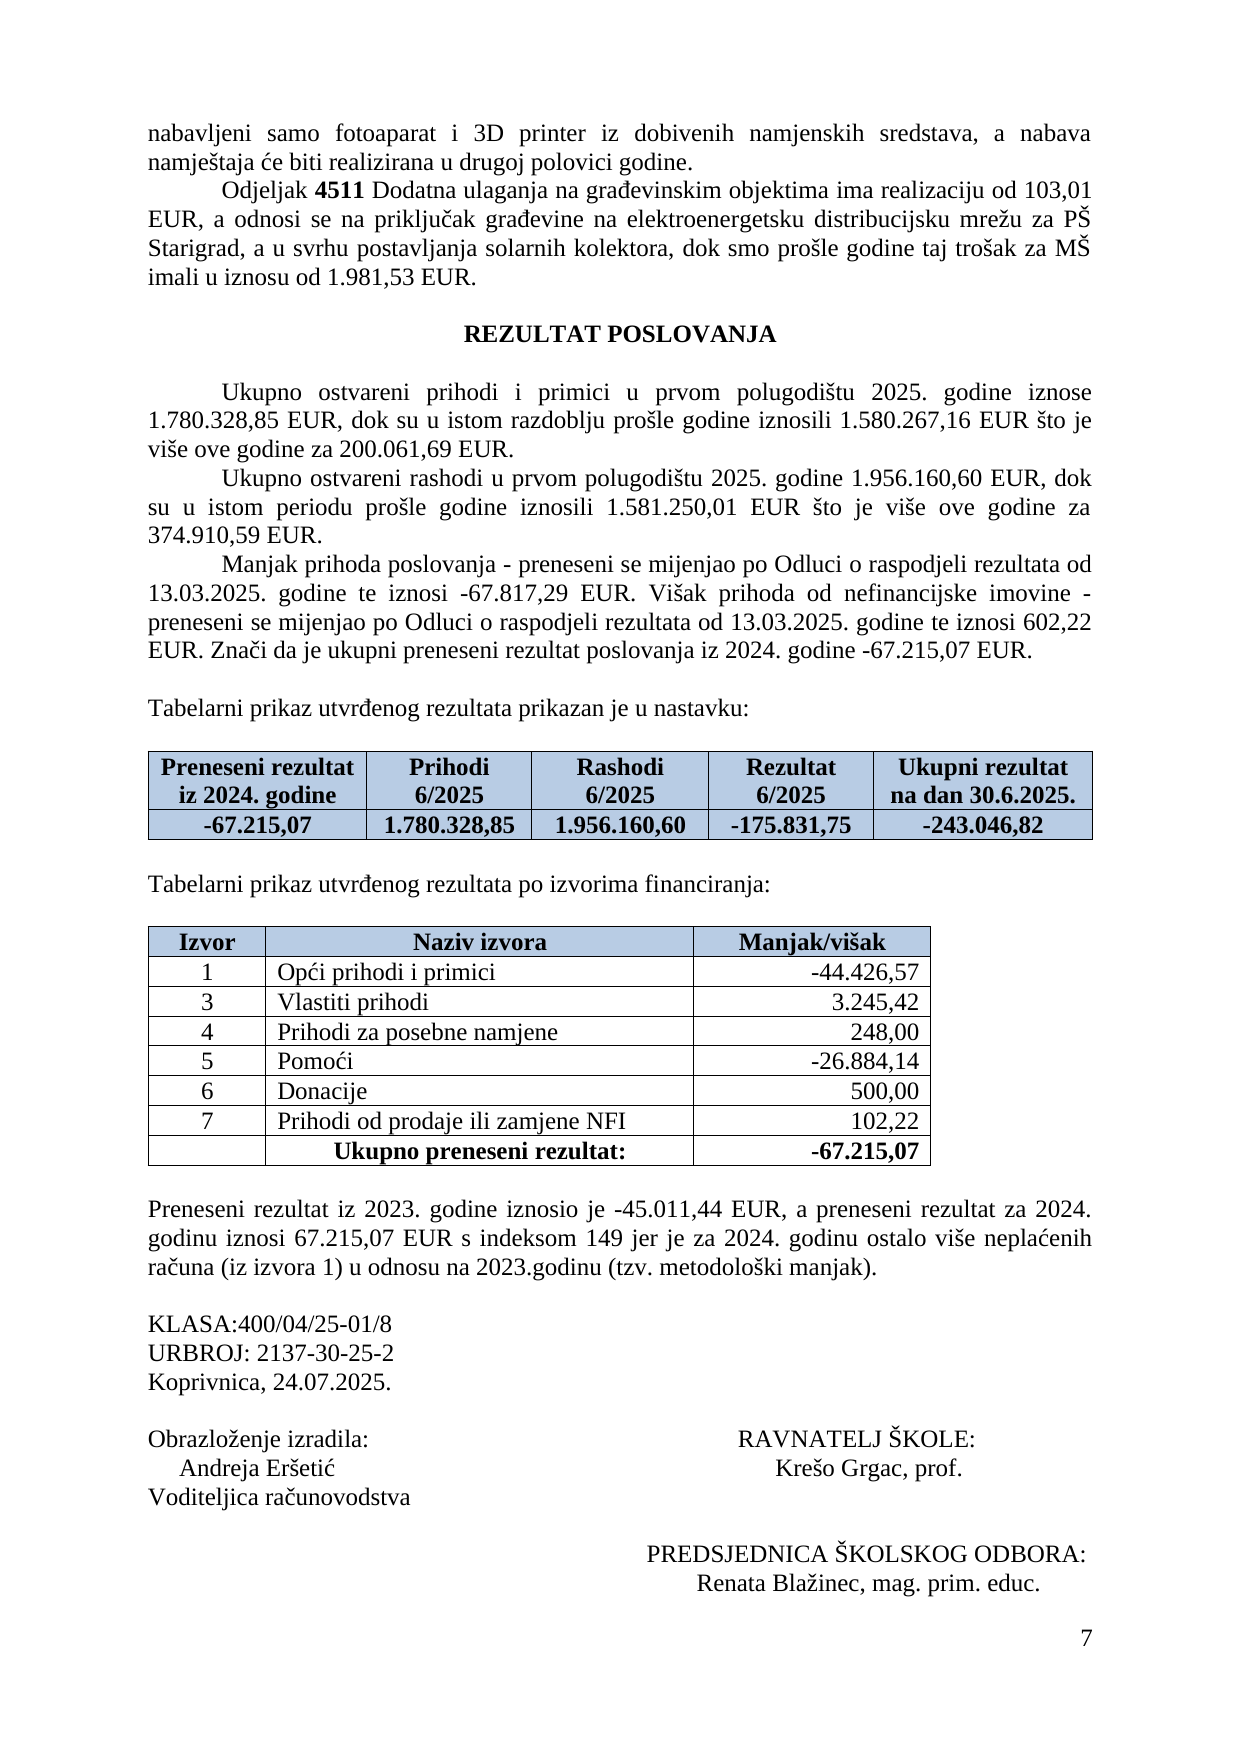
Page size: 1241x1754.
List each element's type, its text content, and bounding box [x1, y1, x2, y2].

table_cell 500,00 [694, 1076, 930, 1105]
table_cell 3 [149, 987, 265, 1016]
table_cell 1 [149, 957, 265, 986]
table_cell 7 [149, 1106, 265, 1135]
text Andreja Eršetić Krešo Grgac, prof. [148, 1453, 1093, 1482]
text Tabelarni prikaz utvrđenog rezultata prikazan je u nastavku: [148, 693, 1093, 722]
table_cell -67.215,07 [694, 1136, 930, 1164]
table_cell -175.831,75 [709, 810, 873, 839]
text PREDSJEDNICA ŠKOLSKOG ODBORA: [148, 1539, 1093, 1568]
table_header Izvor [149, 927, 265, 956]
table_cell Opći prihodi i primici [266, 957, 693, 986]
text Obrazloženje izradila: RAVNATELJ ŠKOLE: [148, 1424, 1093, 1453]
table_header Ukupni rezultat na dan 30.6.2025. [874, 752, 1092, 809]
table_cell Pomoći [266, 1046, 693, 1075]
table_header Rashodi 6/2025 [532, 752, 708, 809]
table_cell -44.426,57 [694, 957, 930, 986]
table_header Manjak/višak [694, 927, 930, 956]
text Renata Blažinec, mag. prim. educ. [148, 1568, 1093, 1597]
table_cell 1.956.160,60 [532, 810, 708, 839]
table_cell 248,00 [694, 1017, 930, 1045]
table_cell Prihodi od prodaje ili zamjene NFI [266, 1106, 693, 1135]
text Koprivnica, 24.07.2025. [148, 1367, 1093, 1396]
table_header Naziv izvora [266, 927, 693, 956]
table_cell Vlastiti prihodi [266, 987, 693, 1016]
text Tabelarni prikaz utvrđenog rezultata po izvorima financiranja: [148, 869, 1093, 897]
table_cell 3.245,42 [694, 987, 930, 1016]
table_cell 1.780.328,85 [367, 810, 531, 839]
table_cell 102,22 [694, 1106, 930, 1135]
text Ukupno ostvareni prihodi i primici u prvom polugodištu 2025. godine iznose 1.780.328,85 EUR, dok su u istom razdoblju prošle godine iznosili 1.580.267,16 EUR što je više ove godine za 200.061,69 EUR. [148, 377, 1093, 463]
table_header Prihodi 6/2025 [367, 752, 531, 809]
table_cell -67.215,07 [149, 810, 366, 839]
text Preneseni rezultat iz 2023. godine iznosio je -45.011,44 EUR, a preneseni rezultat za 2024. godinu iznosi 67.215,07 EUR s indeksom 149 jer je za 2024. godinu ostalo više neplaćenih računa (iz izvora 1) u odnosu na 2023.godinu (tzv. metodološki manjak). [148, 1194, 1093, 1281]
text REZULTAT POSLOVANJA [148, 319, 1093, 348]
text Voditeljica računovodstva [148, 1482, 1093, 1511]
table_cell Prihodi za posebne namjene [266, 1017, 693, 1045]
text URBROJ: 2137-30-25-2 [148, 1338, 1093, 1367]
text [148, 118, 1093, 176]
table_cell 4 [149, 1017, 265, 1045]
table_cell Ukupno preneseni rezultat: [266, 1136, 693, 1164]
table_cell 6 [149, 1076, 265, 1105]
table_header Rezultat 6/2025 [709, 752, 873, 809]
table_cell 5 [149, 1046, 265, 1075]
table_cell Donacije [266, 1076, 693, 1105]
text Manjak prihoda poslovanja - preneseni se mijenjao po Odluci o raspodjeli rezultata od 13.03.2025. godine te iznosi -67.817,29 EUR. Višak prihoda od nefinancijske imovine - preneseni se mijenjao po Odluci o raspodjeli rezultata od 13.03.2025. godine te iznosi 602,22 EUR. Znači da je ukupni preneseni rezultat poslovanja iz 2024. godine -67.215,07 EUR. [148, 549, 1093, 664]
table_cell -26.884,14 [694, 1046, 930, 1075]
table_header Preneseni rezultat iz 2024. godine [149, 752, 366, 809]
text KLASA:400/04/25-01/8 [148, 1309, 1093, 1338]
table_cell -243.046,82 [874, 810, 1092, 839]
text Ukupno ostvareni rashodi u prvom polugodištu 2025. godine 1.956.160,60 EUR, dok su u istom periodu prošle godine iznosili 1.581.250,01 EUR što je više ove godine za 374.910,59 EUR. [148, 463, 1093, 549]
table_cell [149, 1136, 265, 1164]
text Odjeljak 4511 Dodatna ulaganja na građevinskim objektima ima realizaciju od 103,01 EUR, a odnosi se na priključak građevine na elektroenergetsku distribucijsku mrežu za PŠ Starigrad, a u svrhu postavljanja solarnih kolektora, dok smo prošle godine taj trošak za MŠ imali u iznosu od 1.981,53 EUR. [148, 176, 1093, 291]
